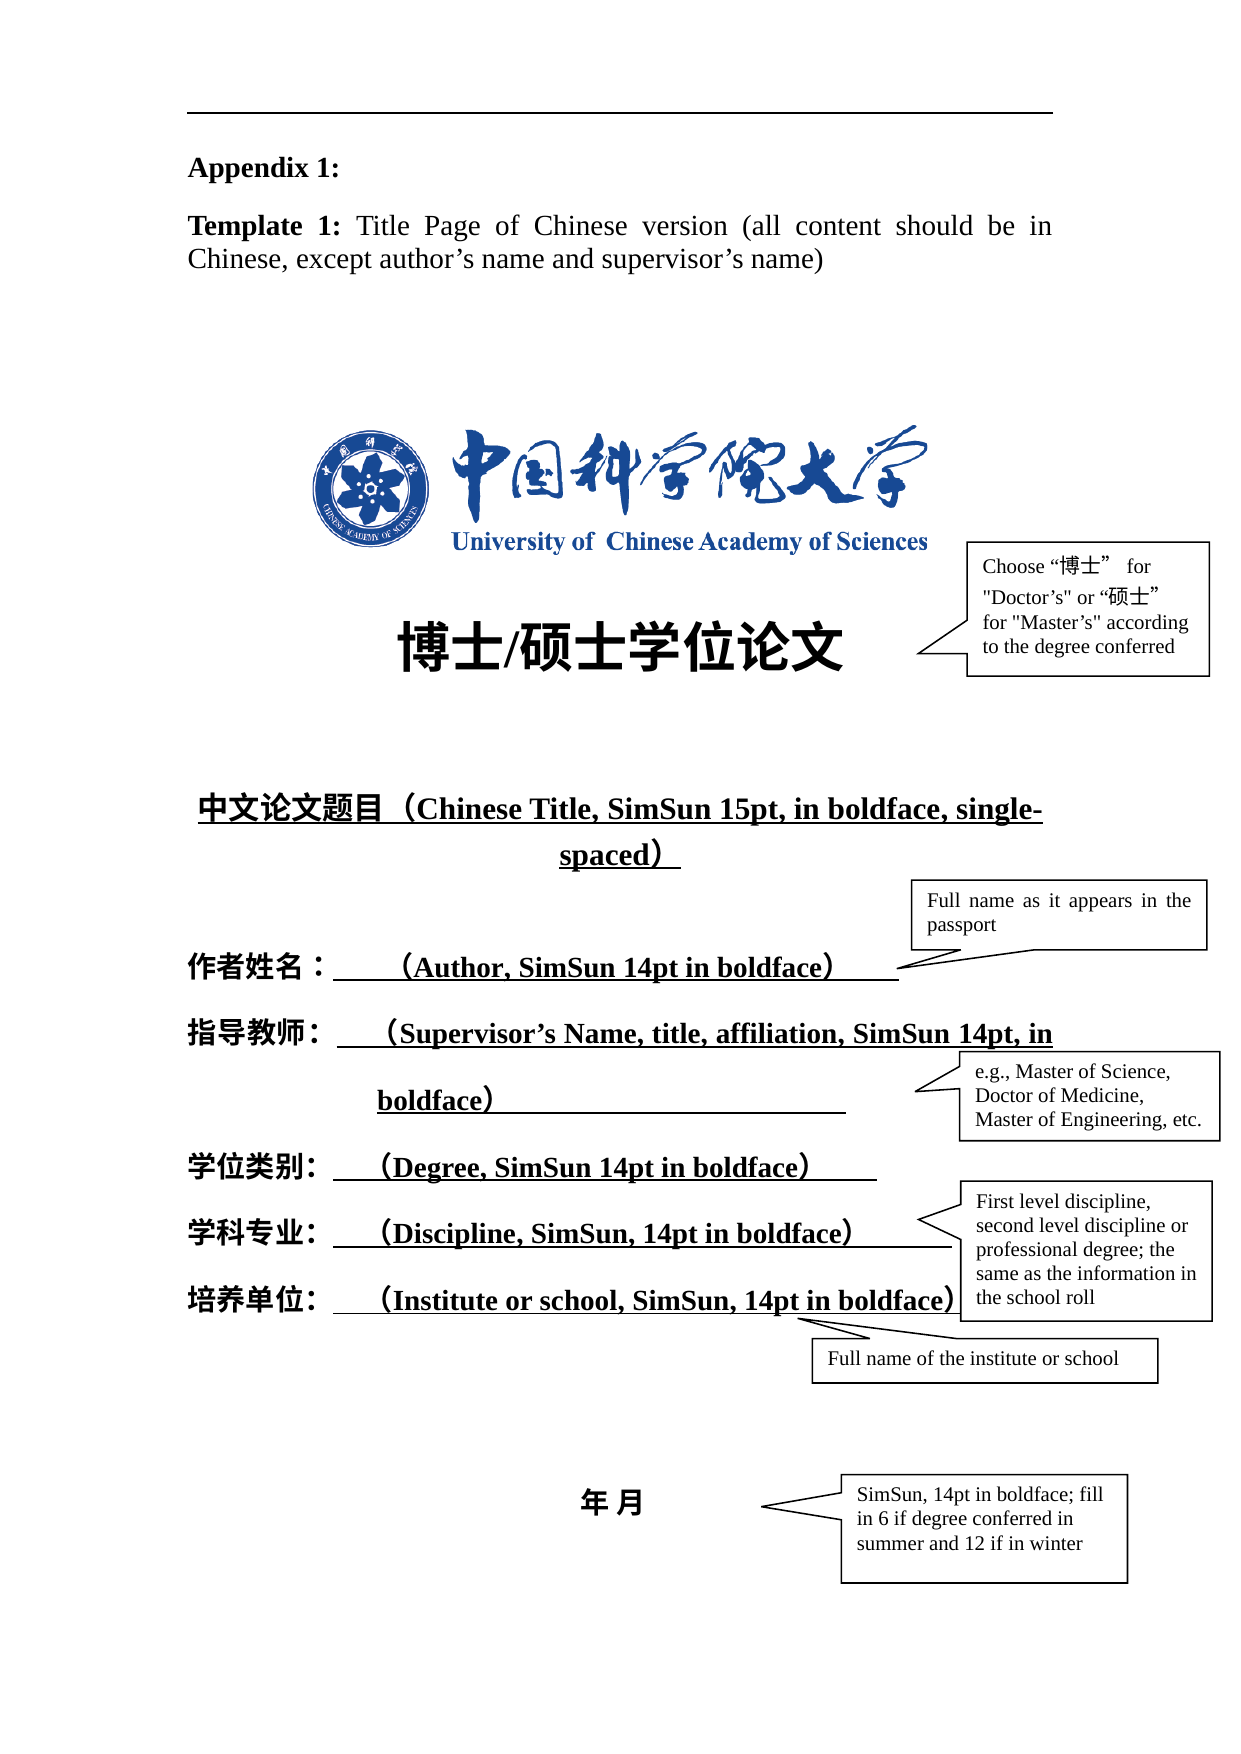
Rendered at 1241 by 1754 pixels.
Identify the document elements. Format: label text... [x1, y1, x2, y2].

text 培养单位： （Institute or school, SimSun, 14pt in boldface） [187, 1257, 1053, 1324]
text 学位类别： （Degree, SimSun 14pt in boldface） [187, 1124, 1053, 1191]
picture [312, 425, 928, 555]
text Template 1: Title Page of Chinese version (all content should be in Chinese, except author’s name and supervisor’s name) [187, 208, 1053, 275]
text 中文论文题目（Chinese Title, SimSun 15pt, in boldface, single-spaced） [187, 783, 1053, 874]
text 博士/硕士学位论文 [187, 605, 1053, 683]
text 作者姓名： （Author, SimSun 14pt in boldface） [187, 924, 1053, 991]
text 学科专业： （Discipline, SimSun, 14pt in boldface） [187, 1191, 959, 1257]
text 年 月 [187, 1474, 840, 1524]
text 指导教师： （Supervisor’s Name, title, affiliation, SimSun 14pt, in boldface） [187, 991, 1053, 1124]
text Appendix 1: [187, 150, 1053, 183]
